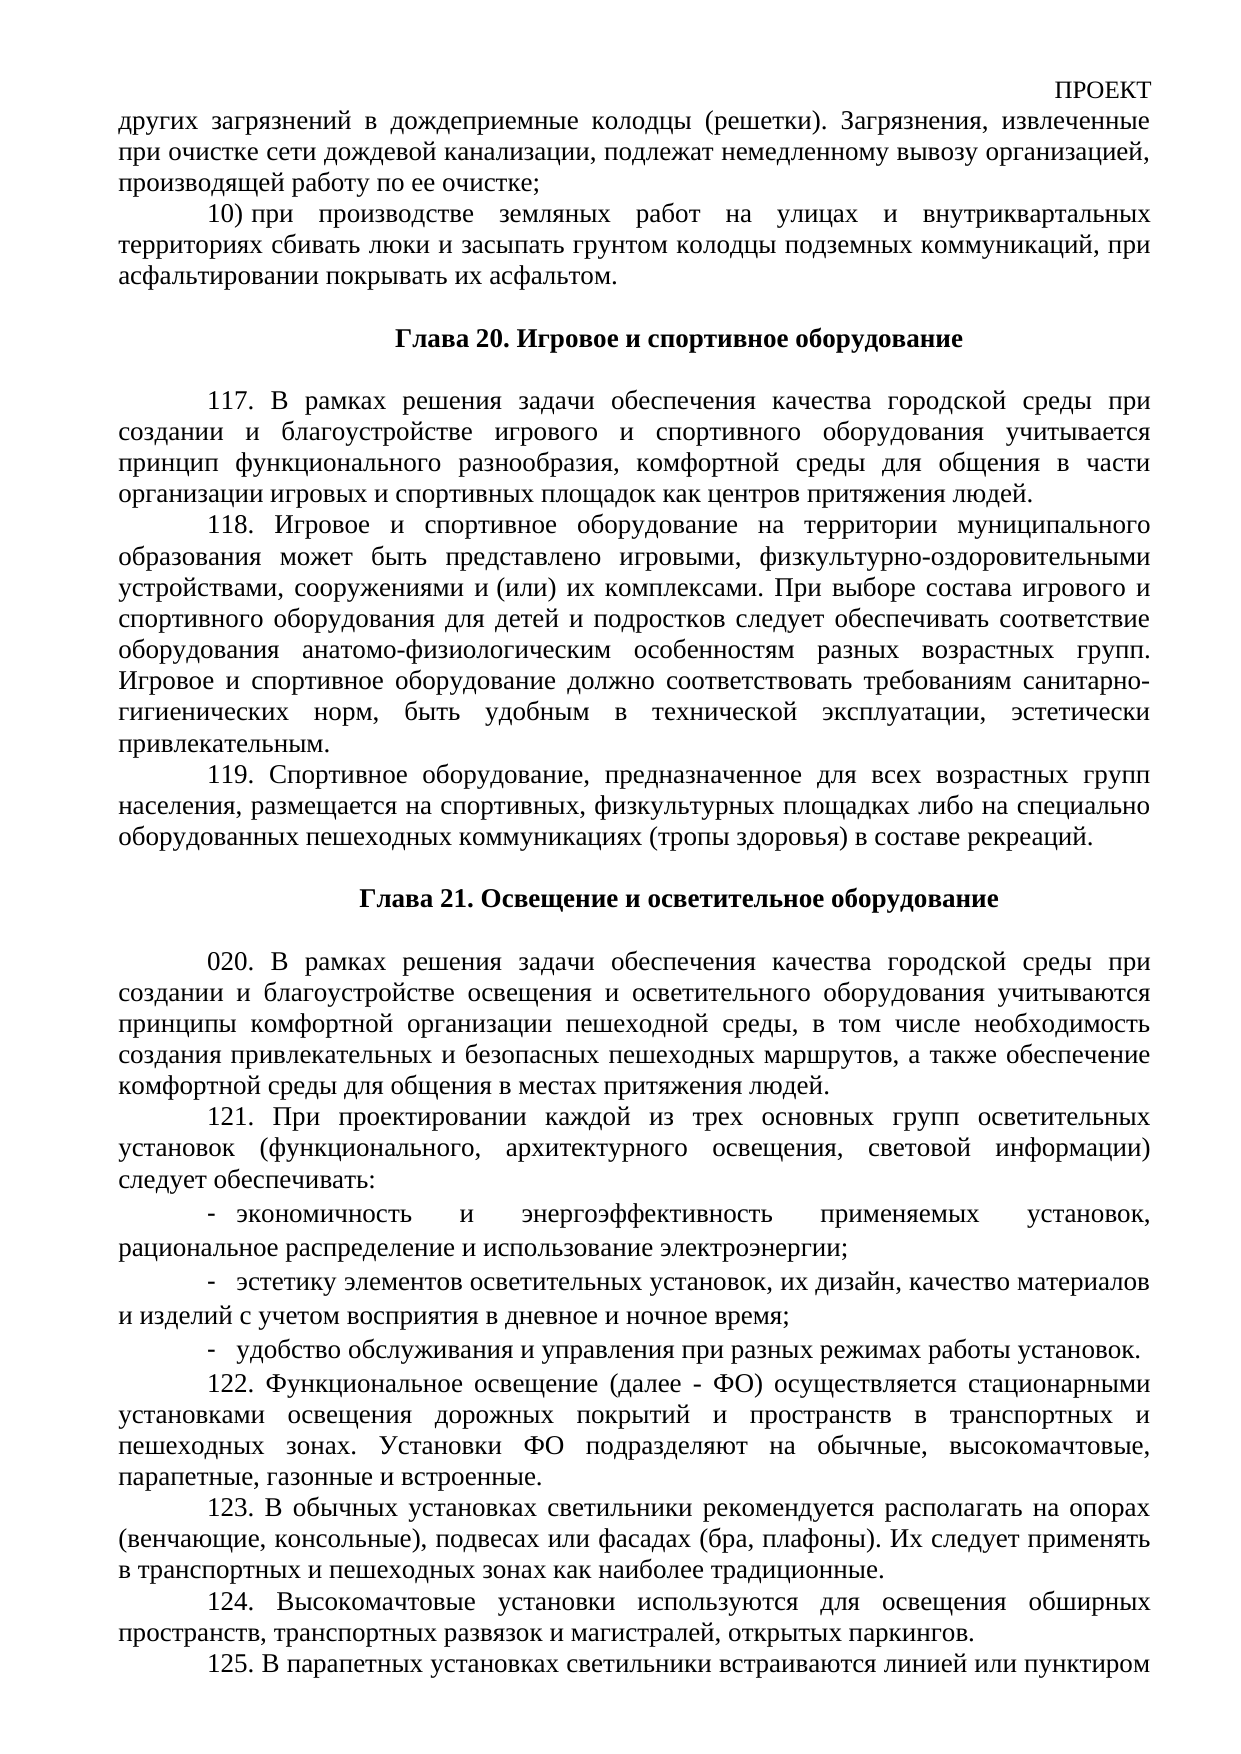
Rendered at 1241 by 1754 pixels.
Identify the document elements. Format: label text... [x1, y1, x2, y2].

list эстетику элементов осветительных установок, их дизайн, качество материалов и изделий с учетом восприятия в дневное и ночное время; [118, 1262, 1152, 1330]
text 124. Высокомачтовые установки используются для освещения обширных пространств, транспортных развязок и магистралей, открытых паркингов. [118, 1585, 1152, 1647]
list при производстве земляных работ на улицах и внутриквартальных территориях сбивать люки и засыпать грунтом колодцы подземных коммуникаций, при асфальтировании покрывать их асфальтом. [118, 197, 1152, 291]
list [118, 104, 1152, 197]
text Глава 20. Игровое и спортивное оборудование [118, 322, 1152, 353]
text 118. Игровое и спортивное оборудование на территории муниципального образования может быть представлено игровыми, физкультурно-оздоровительными устройствами, сооружениями и (или) их комплексами. При выборе состава игрового и спортивного оборудования для детей и подростков следует обеспечивать соответствие оборудования анатомо-физиологическим особенностям разных возрастных групп. Игровое и спортивное оборудование должно соответствовать требованиям санитарно-гигиенических норм, быть удобным в технической эксплуатации, эстетически привлекательным. [118, 509, 1152, 758]
text 119. Спортивное оборудование, предназначенное для всех возрастных групп населения, размещается на спортивных, физкультурных площадках либо на специально оборудованных пешеходных коммуникациях (тропы здоровья) в составе рекреаций. [118, 758, 1152, 851]
text Глава 21. Освещение и осветительное оборудование [118, 882, 1152, 913]
text 020. В рамках решения задачи обеспечения качества городской среды при создании и благоустройстве освещения и осветительного оборудования учитываются принципы комфортной организации пешеходной среды, в том числе необходимость создания привлекательных и безопасных пешеходных маршрутов, а также обеспечение комфортной среды для общения в местах притяжения людей. [118, 945, 1152, 1100]
text 121. При проектировании каждой из трех основных групп осветительных установок (функционального, архитектурного освещения, световой информации) следует обеспечивать: [118, 1100, 1152, 1194]
list экономичность и энергоэффективность применяемых установок, рациональное распределение и использование электроэнергии; [118, 1194, 1152, 1262]
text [118, 1647, 1152, 1678]
text 123. В обычных установках светильники рекомендуется располагать на опорах (венчающие, консольные), подвесах или фасадах (бра, плафоны). Их следует применять в транспортных и пешеходных зонах как наиболее традиционные. [118, 1491, 1152, 1585]
list удобство обслуживания и управления при разных режимах работы установок. [118, 1330, 1152, 1367]
text 117. В рамках решения задачи обеспечения качества городской среды при создании и благоустройстве игрового и спортивного оборудования учитывается принцип функционального разнообразия, комфортной среды для общения в части организации игровых и спортивных площадок как центров притяжения людей. [118, 384, 1152, 509]
text 122. Функциональное освещение (далее - ФО) осуществляется стационарными установками освещения дорожных покрытий и пространств в транспортных и пешеходных зонах. Установки ФО подразделяют на обычные, высокомачтовые, парапетные, газонные и встроенные. [118, 1367, 1152, 1491]
